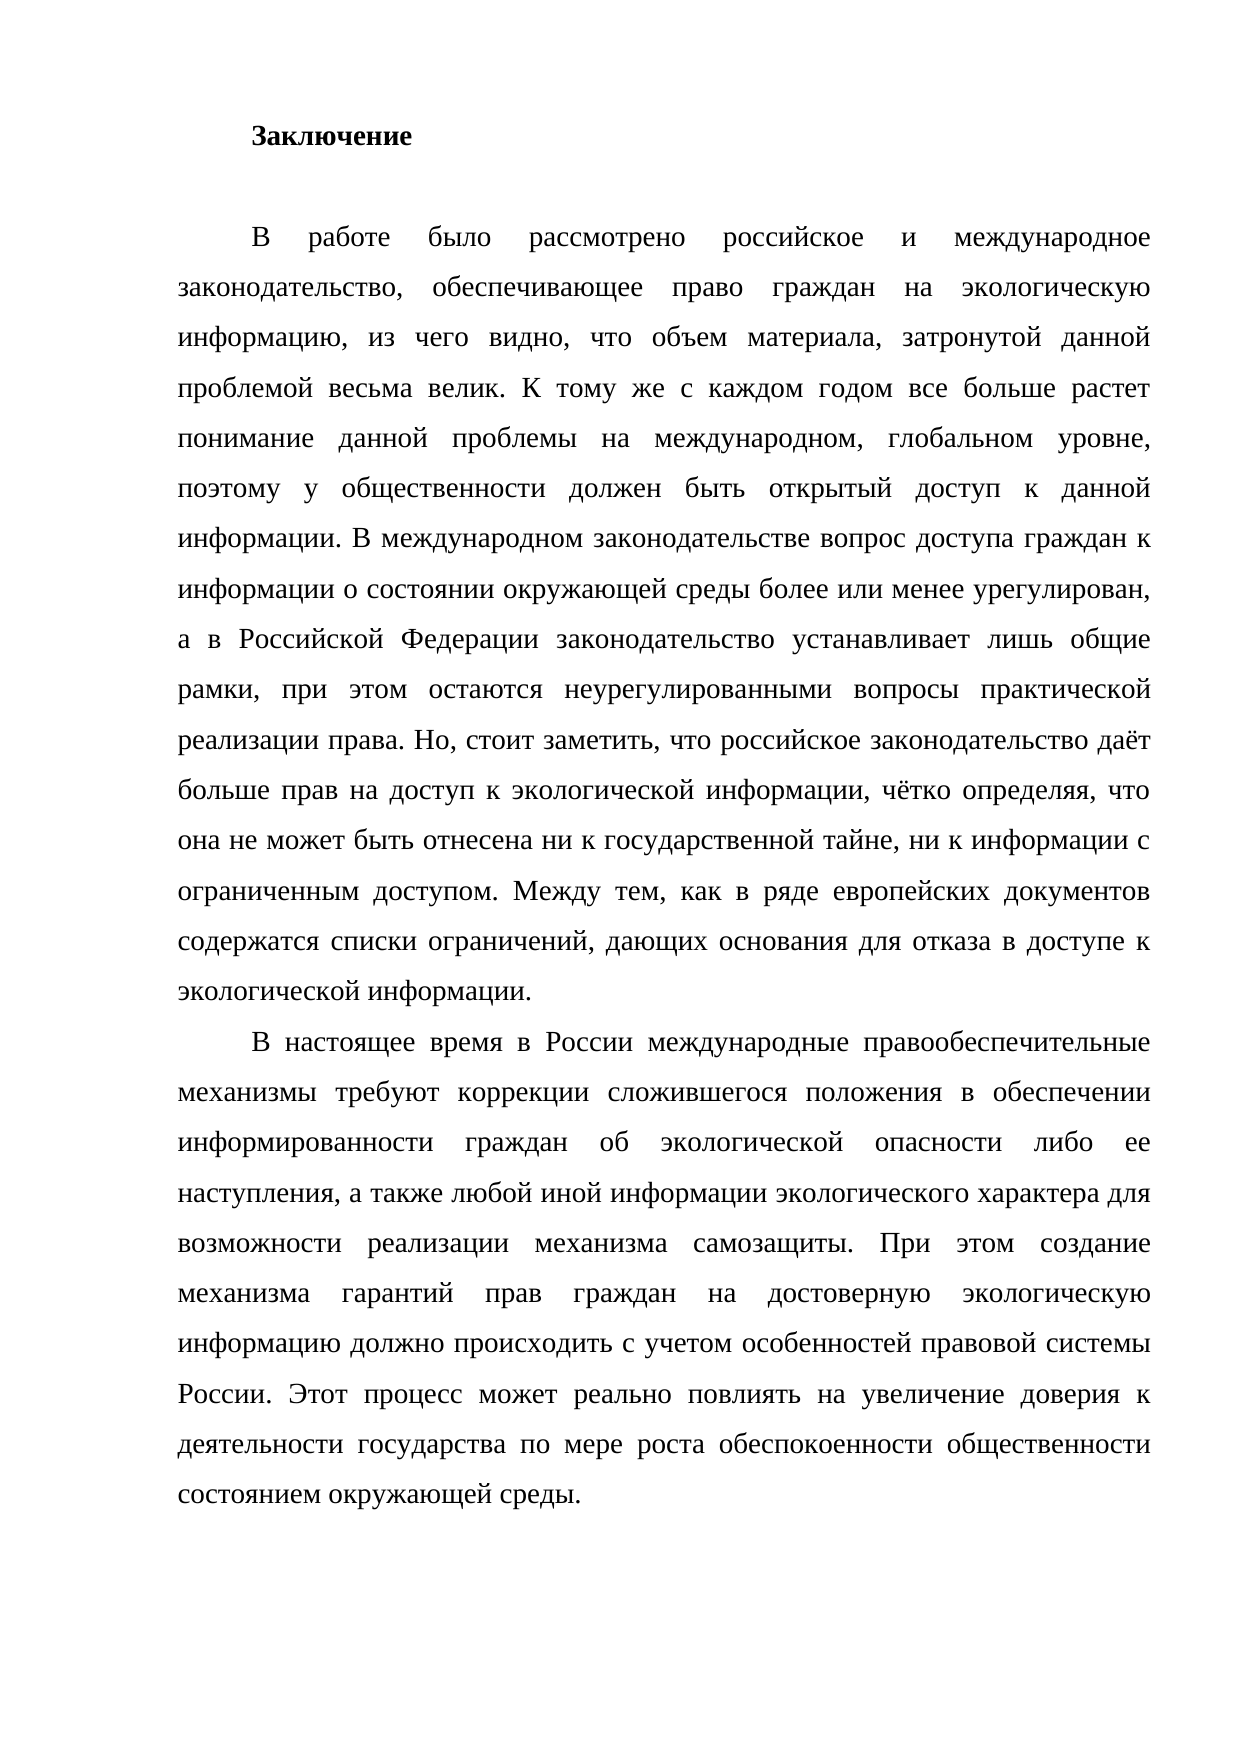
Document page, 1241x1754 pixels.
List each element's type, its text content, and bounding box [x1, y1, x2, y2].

text Заключение [177, 118, 1152, 152]
text В работе было рассмотрено российское и международное законодательство, обеспечивающее право граждан на экологическую информацию, из чего видно, что объем материала, затронутой данной проблемой весьма велик. К тому же с каждом годом все больше растет понимание данной проблемы на международном, глобальном уровне, поэтому у общественности должен быть открытый доступ к данной информации. В международном законодательстве вопрос доступа граждан к информации о состоянии окружающей среды более или менее урегулирован, а в Российской Федерации законодательство устанавливает лишь общие рамки, при этом остаются неурегулированными вопросы практической реализации права. Но, стоит заметить, что российское законодательство даёт больше прав на доступ к экологической информации, чётко определяя, что она не может быть отнесена ни к государственной тайне, ни к информации с ограниченным доступом. Между тем, как в ряде европейских документов содержатся списки ограничений, дающих основания для отказа в доступе к экологической информации. [177, 219, 1152, 1007]
text В настоящее время в России международные правообеспечительные механизмы требуют коррекции сложившегося положения в обеспечении информированности граждан об экологической опасности либо ее наступления, а также любой иной информации экологического характера для возможности реализации механизма самозащиты. При этом создание механизма гарантий прав граждан на достоверную экологическую информацию должно происходить с учетом особенностей правовой системы России. Этот процесс может реально повлиять на увеличение доверия к деятельности государства по мере роста обеспокоенности общественности состоянием окружающей среды. [177, 1024, 1152, 1510]
